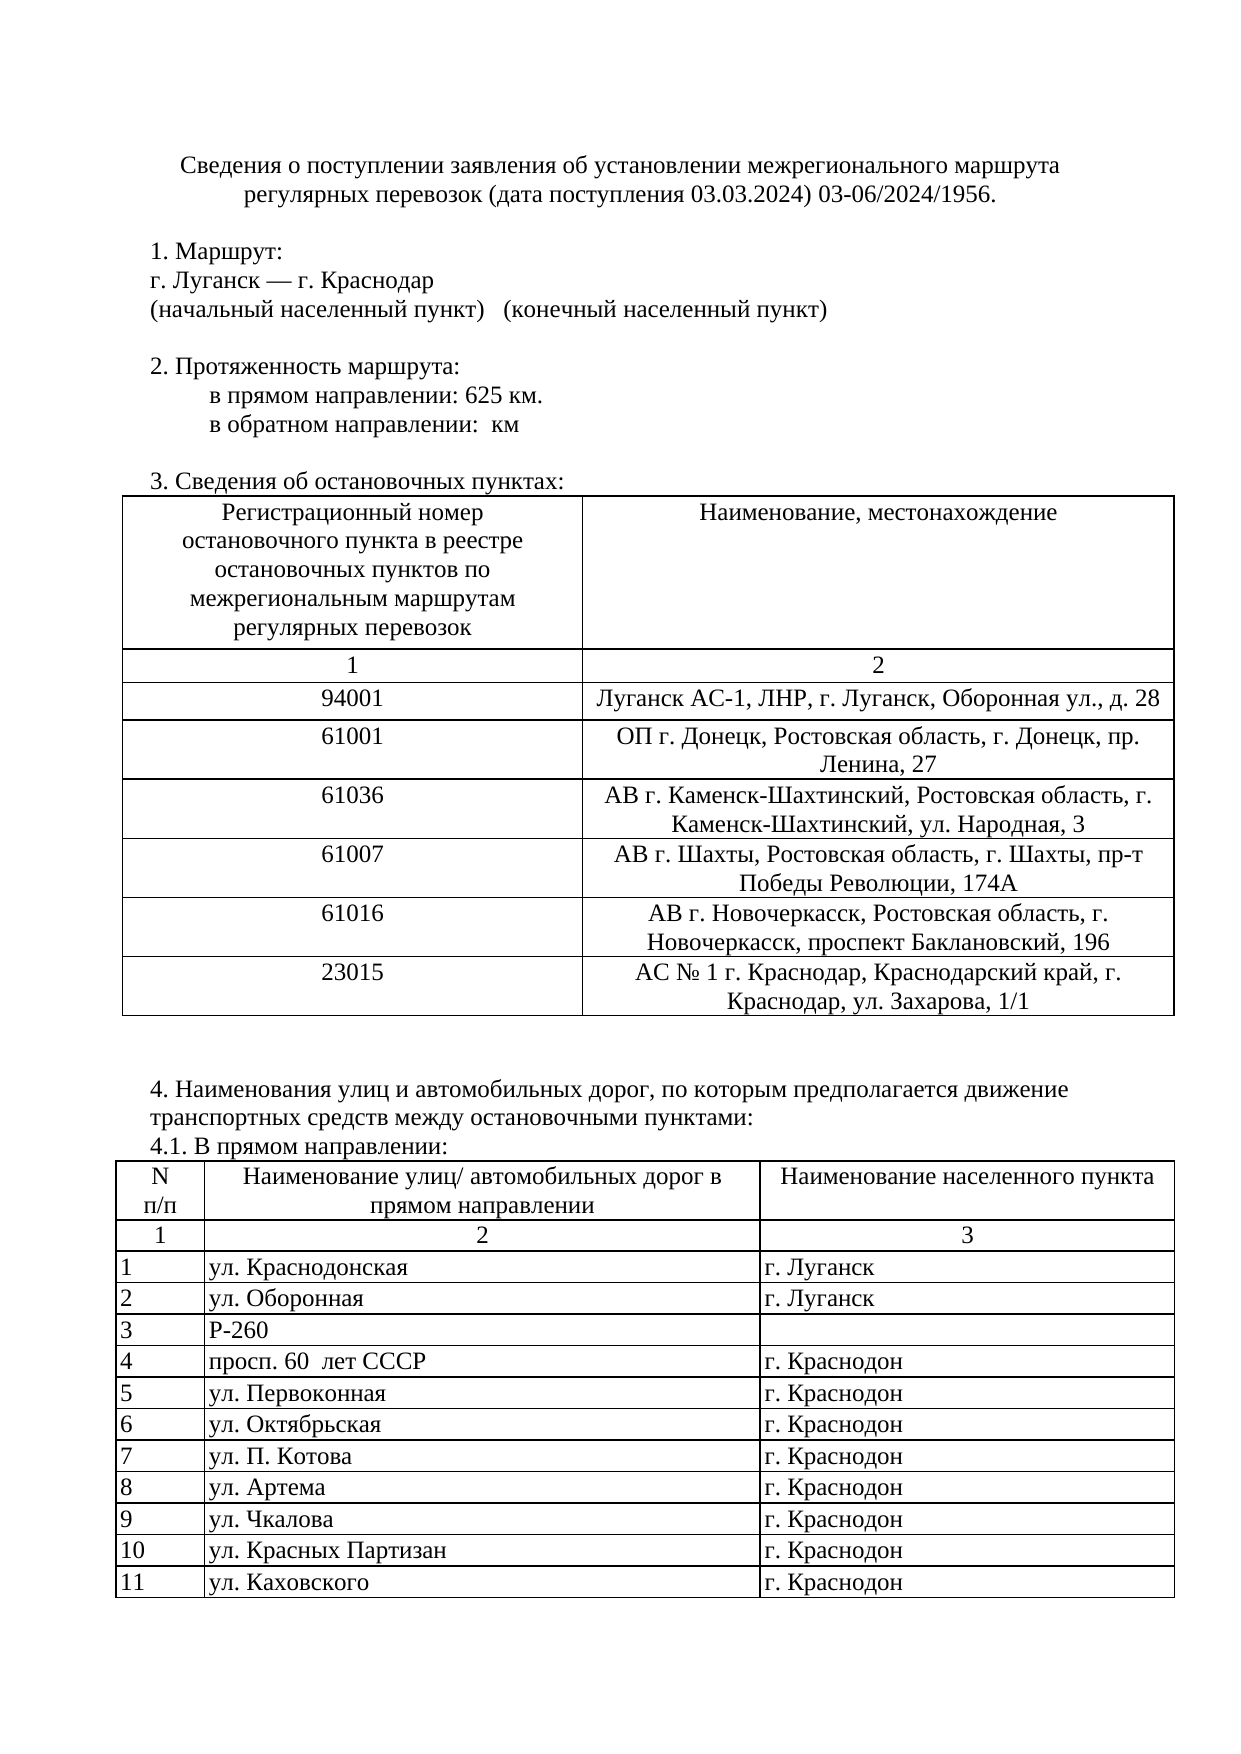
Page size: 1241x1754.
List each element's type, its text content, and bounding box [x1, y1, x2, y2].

table_cell 6 [117, 1409, 204, 1439]
table_cell Р-260 [205, 1315, 759, 1345]
table_cell ул. Оборонная [205, 1283, 759, 1313]
text в прямом направлении: 625 км. [150, 380, 1090, 409]
text 3. Сведения об остановочных пунктах: [150, 466, 1090, 495]
table_header Наименование населенного пункта [761, 1162, 1174, 1219]
table_cell АВ г. Каменск-Шахтинский, Ростовская область, г. Каменск-Шахтинский, ул. Народная, 3 [583, 780, 1173, 837]
text 4.1. В прямом направлении: [150, 1131, 1090, 1160]
table_cell г. Луганск [761, 1283, 1174, 1313]
table_cell г. Краснодон [761, 1504, 1174, 1533]
table_cell ул. Краснодонская [205, 1252, 759, 1282]
table_cell ул. Чкалова [205, 1504, 759, 1533]
table_cell г. Краснодон [761, 1535, 1174, 1565]
table_cell г. Краснодон [761, 1567, 1174, 1596]
table_cell АС № 1 г. Краснодар, Краснодарский край, г. Краснодар, ул. Захарова, 1/1 [583, 957, 1173, 1014]
table_cell 5 [117, 1378, 204, 1408]
table_cell г. Краснодон [761, 1472, 1174, 1502]
table_cell 2 [117, 1283, 204, 1313]
table_cell АВ г. Новочеркасск, Ростовская область, г. Новочеркасск, проспект Баклановский, 196 [583, 898, 1173, 956]
table_cell г. Краснодон [761, 1409, 1174, 1439]
table_cell 23015 [123, 957, 582, 1014]
table_cell 61036 [123, 780, 582, 837]
table_cell 2 [205, 1221, 759, 1250]
table_cell ул. Октябрьская [205, 1409, 759, 1439]
table_cell 1 [117, 1252, 204, 1282]
table_cell 1 [117, 1221, 204, 1250]
table_cell 3 [761, 1221, 1174, 1250]
table_cell ул. Артема [205, 1472, 759, 1502]
table_cell 10 [117, 1535, 204, 1565]
table_cell 61016 [123, 898, 582, 956]
table_cell г. Краснодон [761, 1441, 1174, 1471]
table_cell г. Луганск [761, 1252, 1174, 1282]
table_cell г. Краснодон [761, 1346, 1174, 1376]
table_header N п/п [117, 1162, 204, 1219]
table_cell 61001 [123, 721, 582, 778]
text 1. Маршрут: [150, 236, 1090, 265]
table_cell просп. 60 лет СССР [205, 1346, 759, 1376]
table_cell 1 [123, 650, 582, 681]
table_cell ул. Красных Партизан [205, 1535, 759, 1565]
table_cell ОП г. Донецк, Ростовская область, г. Донецк, пр. Ленина, 27 [583, 721, 1173, 778]
table_header Наименование улиц/ автомобильных дорог в прямом направлении [205, 1162, 759, 1219]
table_header Наименование, местонахождение [583, 497, 1173, 648]
text Сведения о поступлении заявления об установлении межрегионального маршрута регулярных перевозок (дата поступления 03.03.2024) 03-06/2024/1956. [150, 150, 1090, 207]
table_cell ул. Первоконная [205, 1378, 759, 1408]
table_header Регистрационный номер остановочного пункта в реестре остановочных пунктов по межрегиональным маршрутам регулярных перевозок [123, 497, 582, 648]
text 4. Наименования улиц и автомобильных дорог, по которым предполагается движение транспортных средств между остановочными пунктами: [150, 1074, 1090, 1131]
text (начальный населенный пункт) (конечный населенный пункт) [150, 294, 1090, 322]
table_cell 4 [117, 1346, 204, 1376]
table_cell 94001 [123, 683, 582, 719]
table_cell ул. Каховского [205, 1567, 759, 1596]
table_cell ул. П. Котова [205, 1441, 759, 1471]
table_cell Луганск АС-1, ЛНР, г. Луганск, Оборонная ул., д. 28 [583, 683, 1173, 719]
table_cell АВ г. Шахты, Ростовская область, г. Шахты, пр-т Победы Революции, 174А [583, 839, 1173, 896]
table_cell 3 [117, 1315, 204, 1345]
table_cell 2 [583, 650, 1173, 681]
table_cell 7 [117, 1441, 204, 1471]
text г. Луганск — г. Краснодар [150, 265, 1090, 294]
table_cell 11 [117, 1567, 204, 1596]
table_cell 8 [117, 1472, 204, 1502]
table_cell г. Краснодон [761, 1378, 1174, 1408]
table_cell [761, 1315, 1174, 1345]
text в обратном направлении: км [150, 409, 1090, 437]
text 2. Протяженность маршрута: [150, 351, 1090, 380]
table_cell 9 [117, 1504, 204, 1533]
table_cell 61007 [123, 839, 582, 896]
